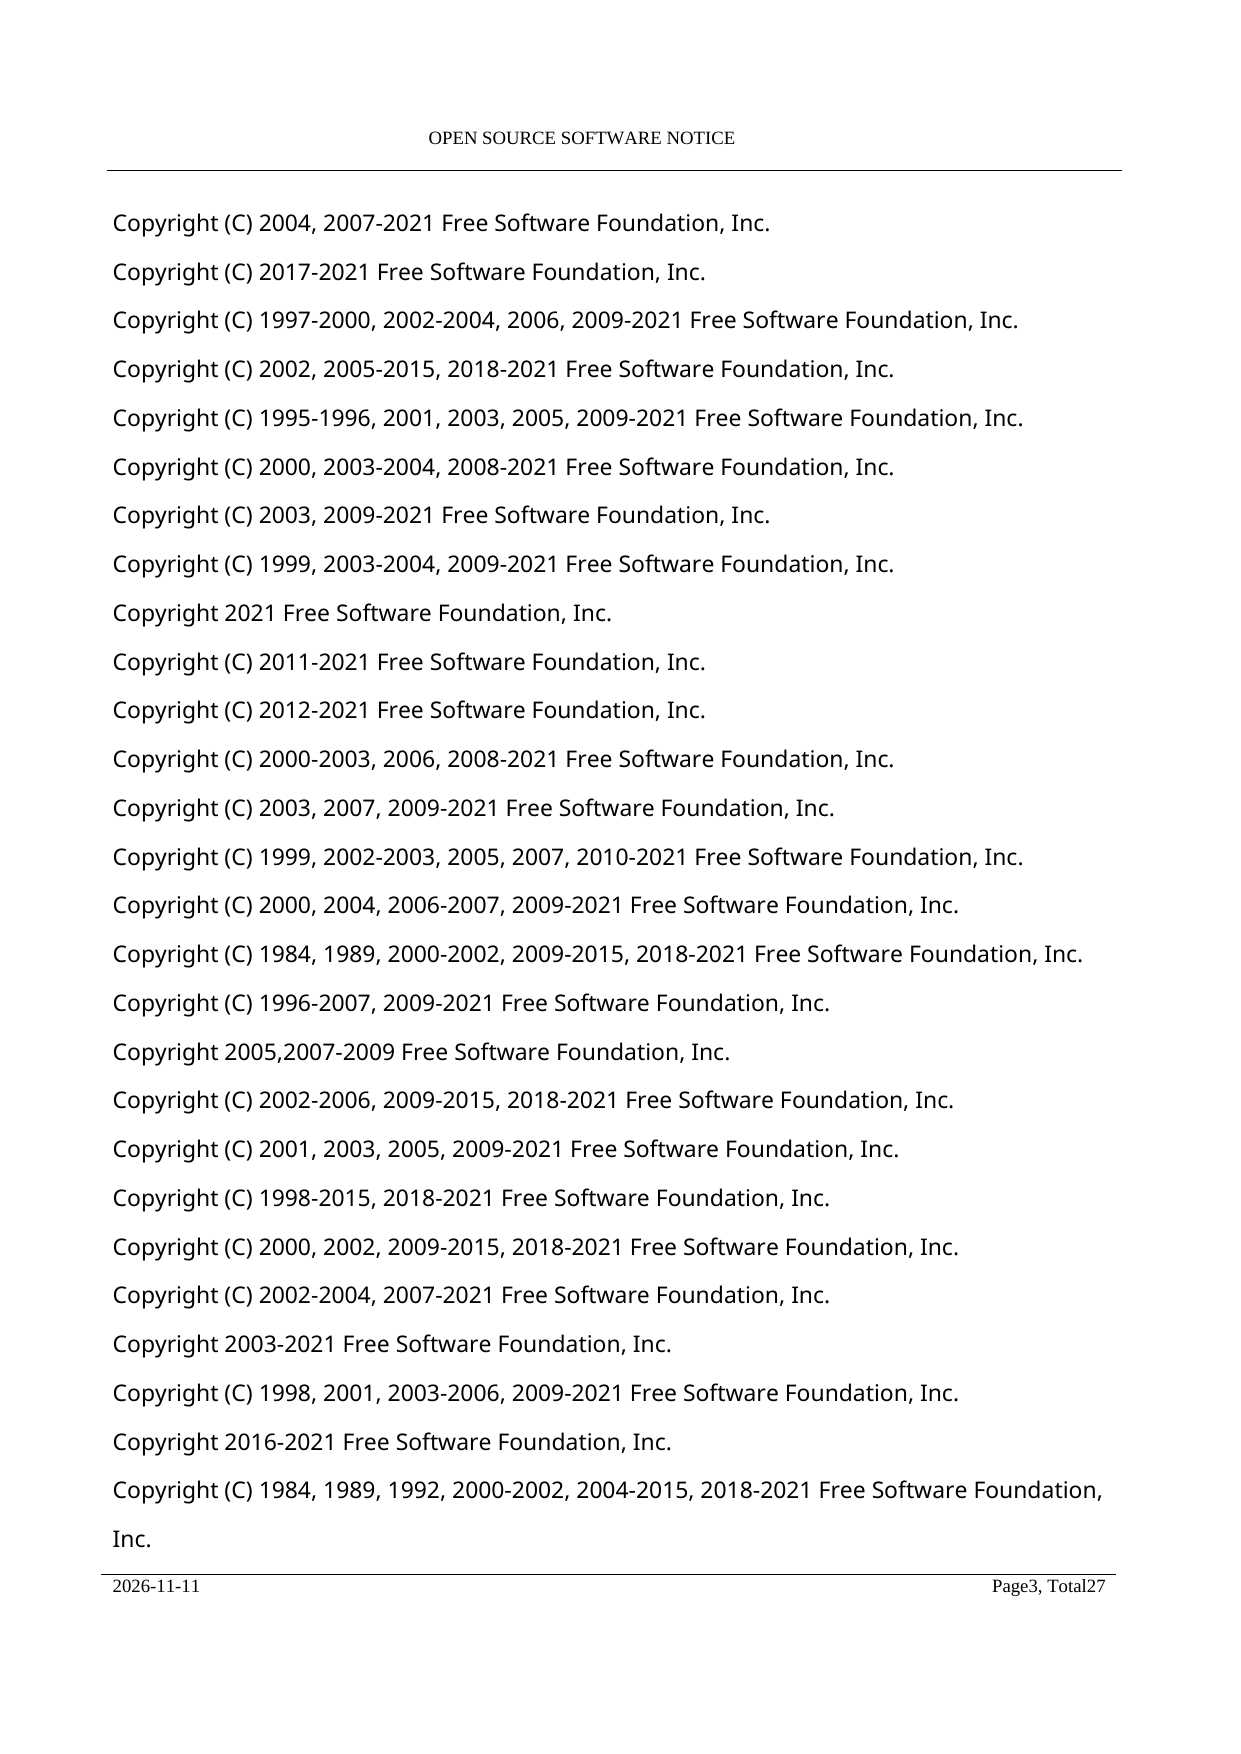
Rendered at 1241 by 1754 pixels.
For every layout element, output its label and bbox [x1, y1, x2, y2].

text [112, 206, 1128, 1555]
